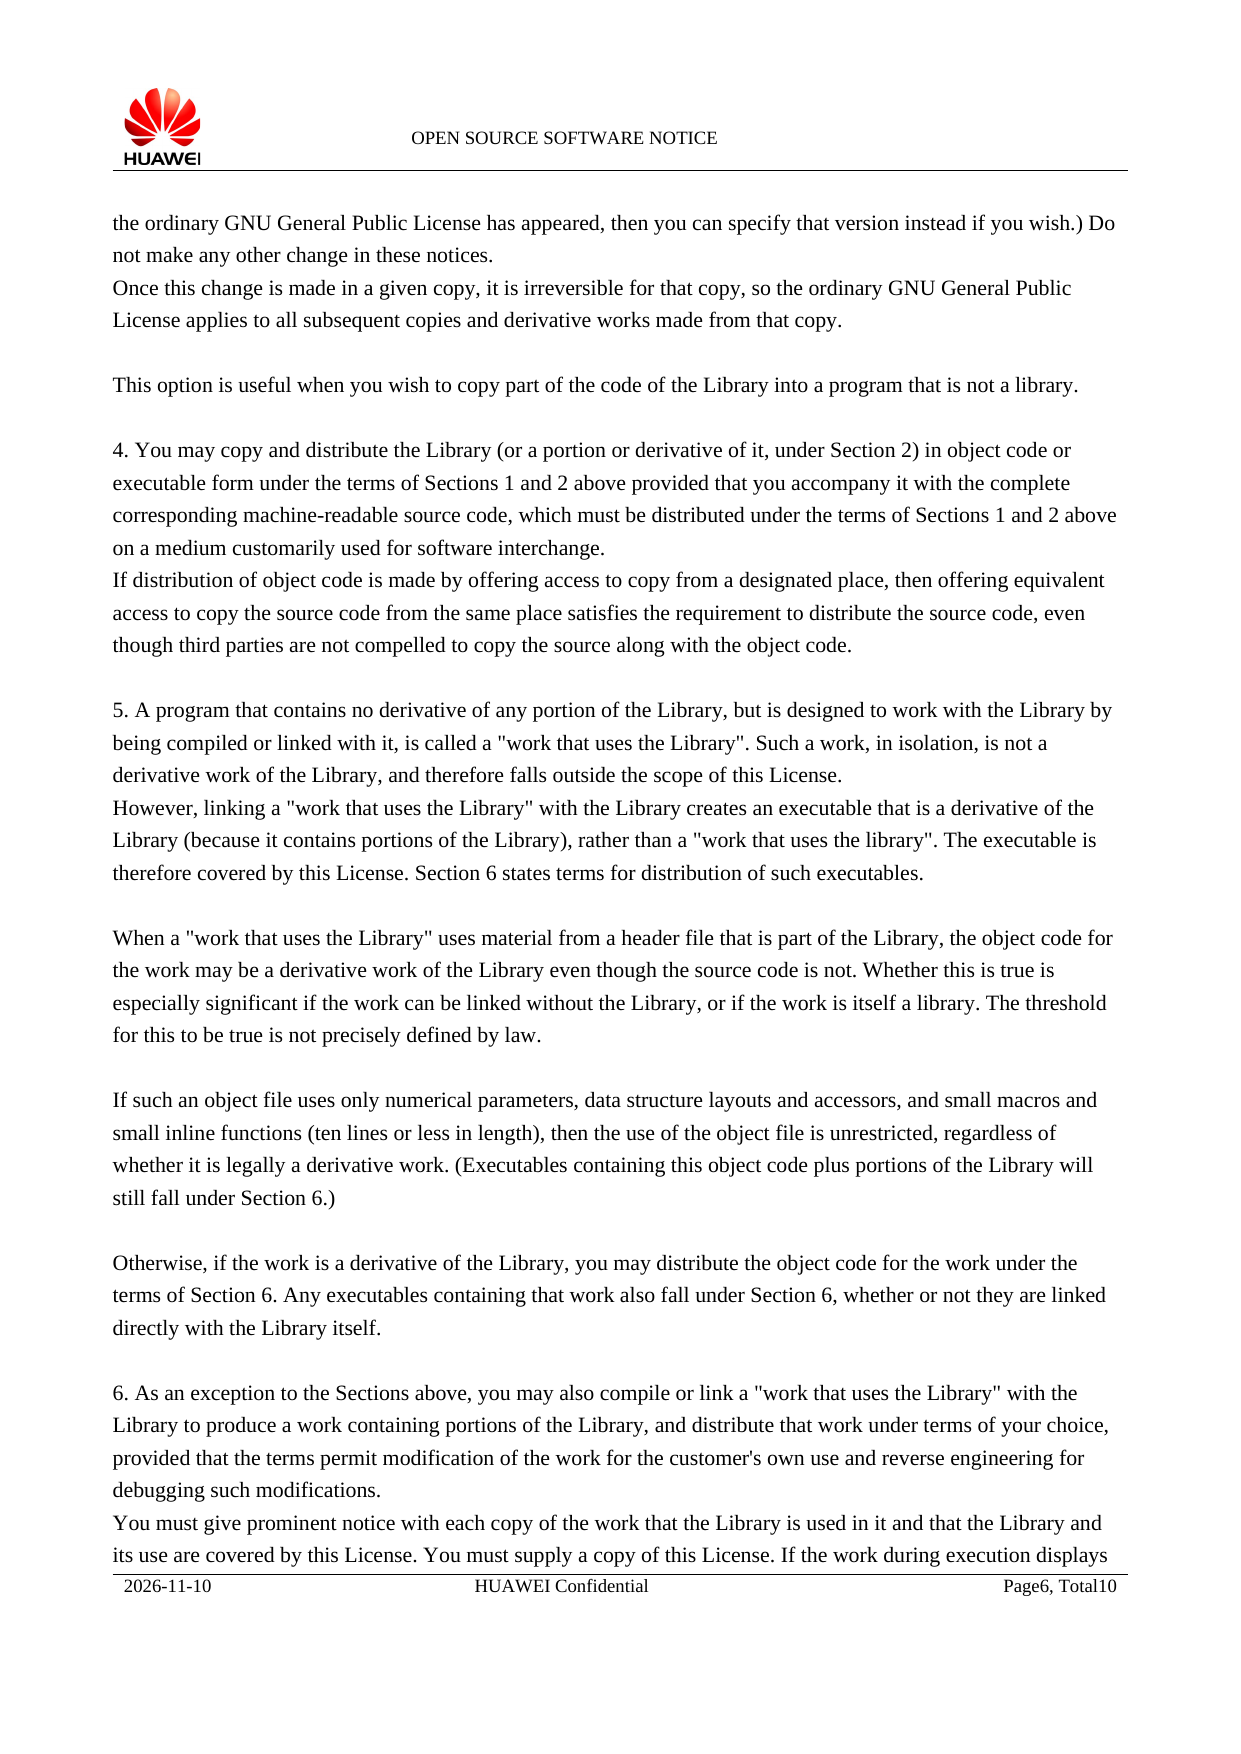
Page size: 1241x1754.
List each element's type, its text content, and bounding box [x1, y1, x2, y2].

picture [124, 88, 201, 165]
